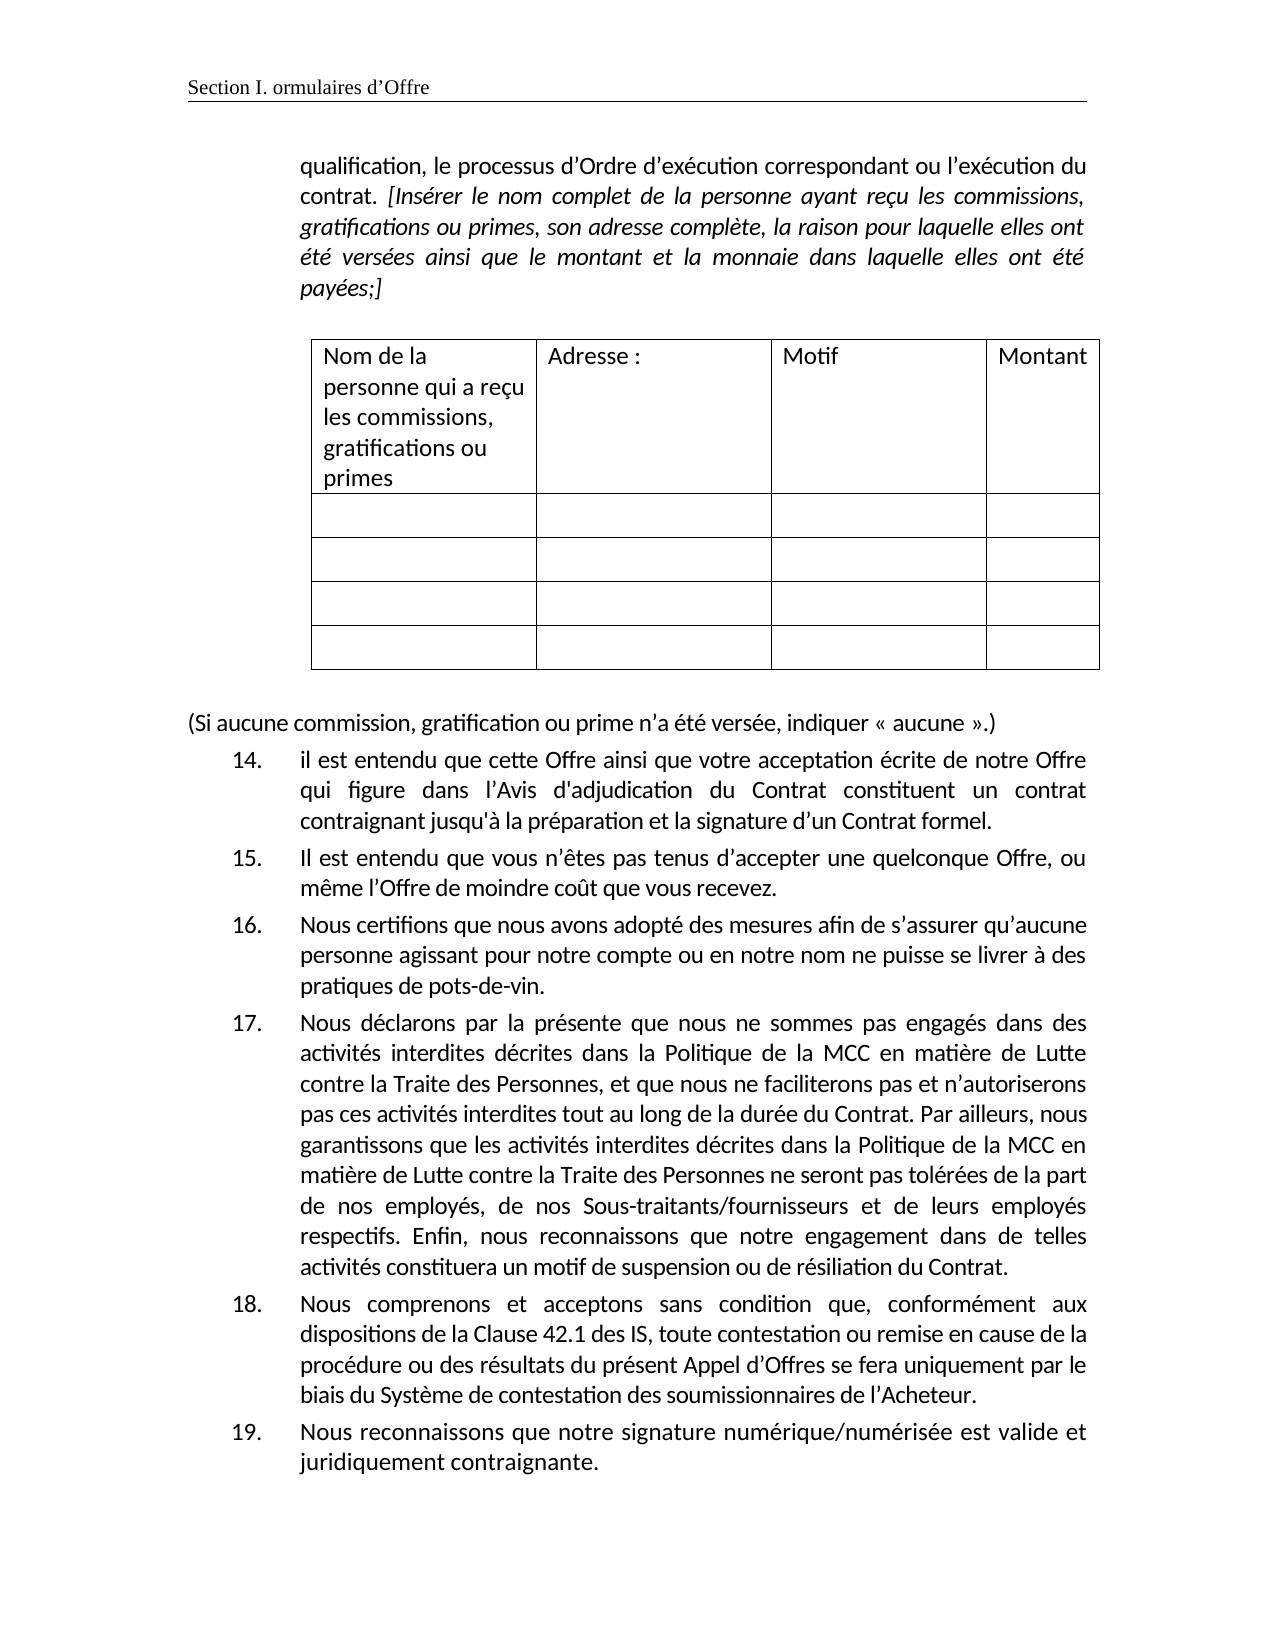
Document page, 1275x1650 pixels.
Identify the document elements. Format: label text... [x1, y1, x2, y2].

table_cell [772, 538, 986, 581]
text (Si aucune commission, gratification ou prime n’a été versée, indiquer « aucune ».) [187, 707, 1087, 738]
list Nous reconnaissons que notre signature numérique/numérisée est valide et juridiquement contraignante. [262, 1416, 1087, 1477]
table_header Motif [772, 340, 986, 493]
table_cell [312, 538, 536, 581]
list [262, 150, 1087, 303]
table_header Adresse : [537, 340, 771, 493]
table_cell [987, 538, 1099, 581]
table_cell [987, 494, 1099, 537]
list Nous déclarons par la présente que nous ne sommes pas engagés dans des activités interdites décrites dans la Politique de la MCC en matière de Lutte contre la Traite des Personnes, et que nous ne faciliterons pas et n’autoriserons pas ces activités interdites tout au long de la durée du Contrat. Par ailleurs, nous garantissons que les activités interdites décrites dans la Politique de la MCC en matière de Lutte contre la Traite des Personnes ne seront pas tolérées de la part de nos employés, de nos Sous-traitants/fournisseurs et de leurs employés respectifs. Enfin, nous reconnaissons que notre engagement dans de telles activités constituera un motif de suspension ou de résiliation du Contrat. [262, 1007, 1087, 1281]
table_cell [537, 582, 771, 625]
table_cell [987, 582, 1099, 625]
table_cell [537, 626, 771, 669]
table_header Montant [987, 340, 1099, 493]
table_cell [772, 582, 986, 625]
list Il est entendu que vous n’êtes pas tenus d’accepter une quelconque Offre, ou même l’Offre de moindre coût que vous recevez. [262, 842, 1087, 903]
table_cell [312, 626, 536, 669]
table_header Nom de la personne qui a reçu les commissions, gratifications ou primes [312, 340, 536, 493]
table_cell [312, 494, 536, 537]
list Nous comprenons et acceptons sans condition que, conformément aux dispositions de la Clause 42.1 des IS, toute contestation ou remise en cause de la procédure ou des résultats du présent Appel d’Offres se fera uniquement par le biais du Système de contestation des soumissionnaires de l’Acheteur. [262, 1288, 1087, 1410]
list il est entendu que cette Offre ainsi que votre acceptation écrite de notre Offre qui figure dans l’Avis d'adjudication du Contrat constituent un contrat contraignant jusqu'à la préparation et la signature d’un Contrat formel. [262, 744, 1087, 835]
table_cell [987, 626, 1099, 669]
table_cell [772, 494, 986, 537]
table_cell [772, 626, 986, 669]
table_cell [537, 494, 771, 537]
table_cell [537, 538, 771, 581]
table_cell [312, 582, 536, 625]
list Nous certifions que nous avons adopté des mesures afin de s’assurer qu’aucune personne agissant pour notre compte ou en notre nom ne puisse se livrer à des pratiques de pots-de-vin. [262, 909, 1087, 1001]
